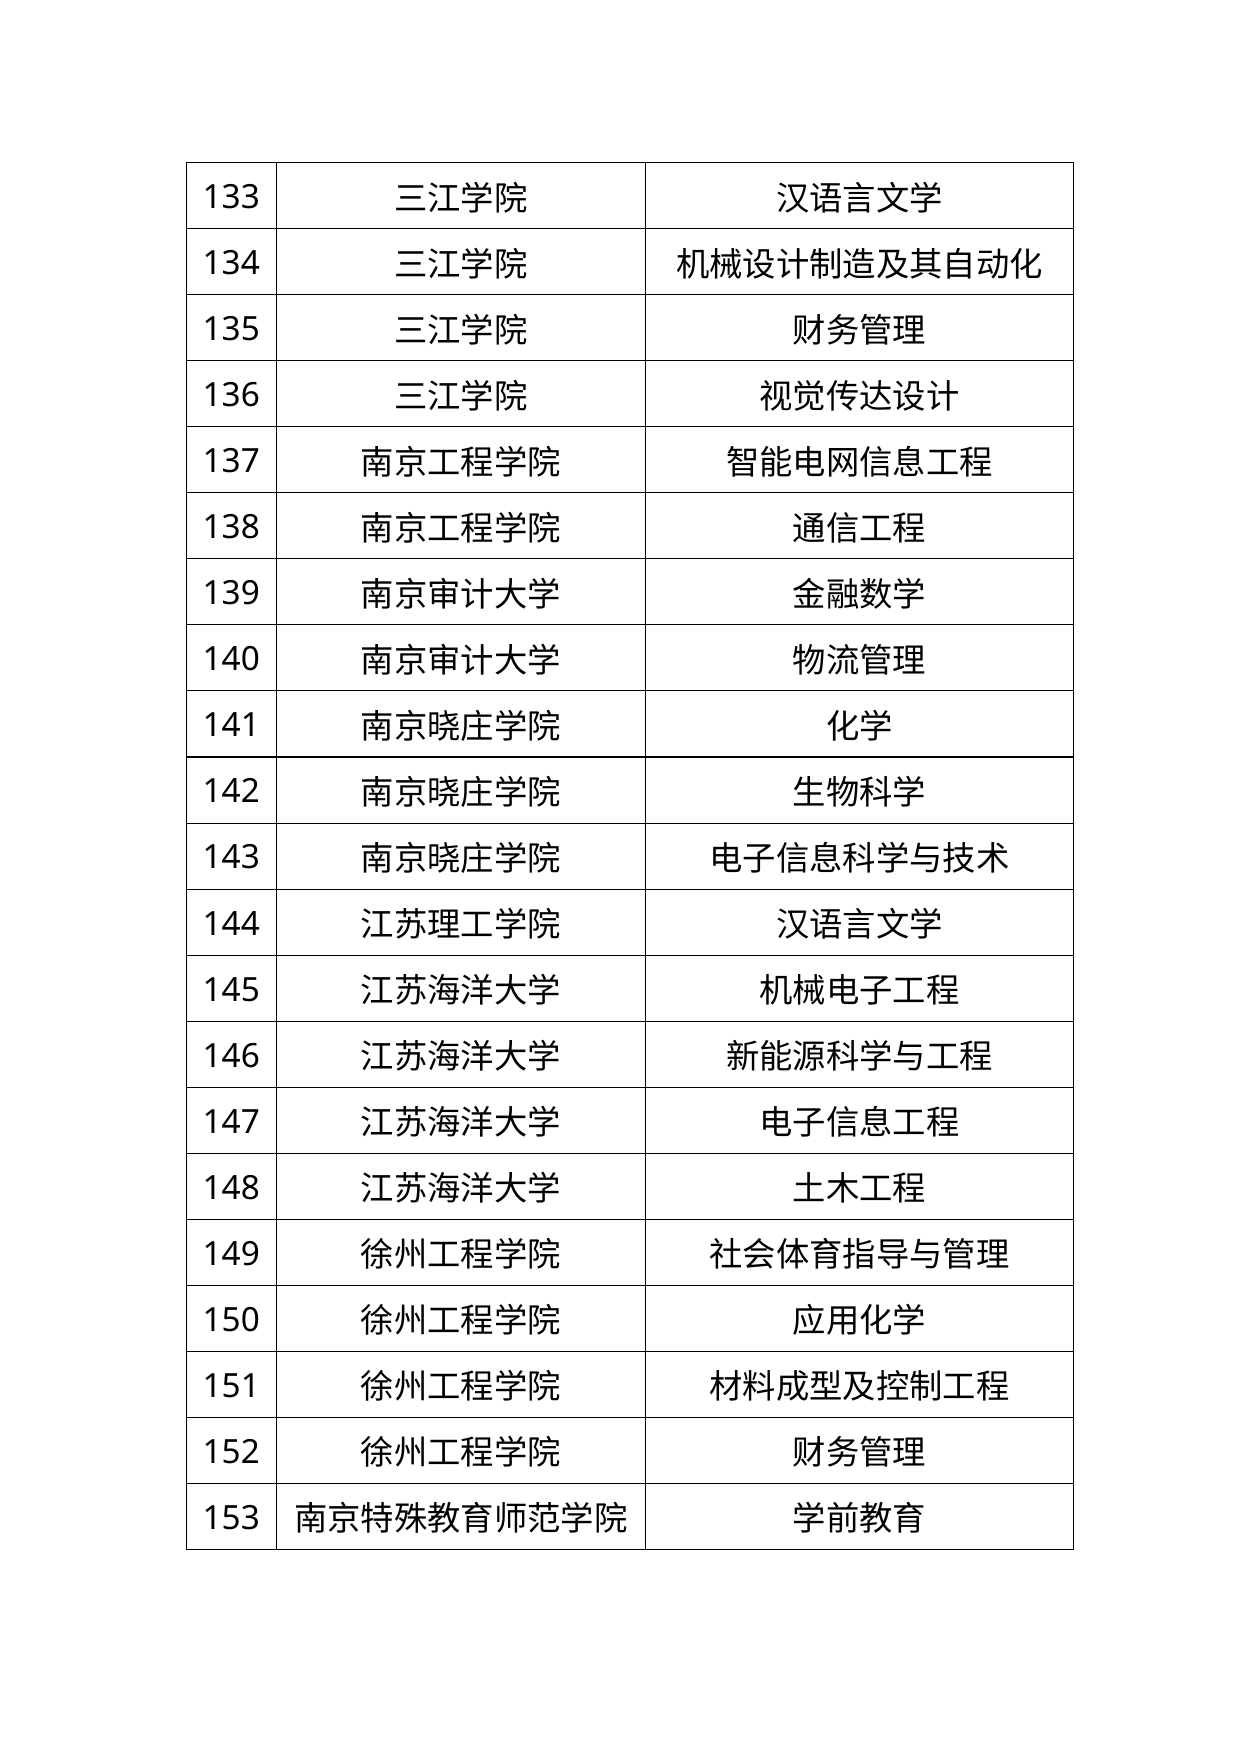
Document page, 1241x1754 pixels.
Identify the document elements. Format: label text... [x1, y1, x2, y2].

table_cell 135 [187, 295, 276, 360]
table_cell 徐州工程学院 [277, 1220, 645, 1285]
table_cell 南京审计大学 [277, 625, 645, 690]
table_cell 江苏海洋大学 [277, 1154, 645, 1219]
table_cell 139 [187, 559, 276, 624]
table_cell 南京工程学院 [277, 493, 645, 558]
table_cell 江苏海洋大学 [277, 956, 645, 1021]
table_cell 视觉传达设计 [646, 361, 1073, 426]
table_cell 151 [187, 1352, 276, 1417]
table_cell 137 [187, 427, 276, 492]
table_cell 土木工程 [646, 1154, 1073, 1219]
table_cell 新能源科学与工程 [646, 1022, 1073, 1087]
table_cell 通信工程 [646, 493, 1073, 558]
table_cell 南京晓庄学院 [277, 824, 645, 888]
table_cell 140 [187, 625, 276, 690]
table_cell 应用化学 [646, 1286, 1073, 1351]
table_cell 江苏海洋大学 [277, 1022, 645, 1087]
table_cell 化学 [646, 691, 1073, 756]
table_cell 南京特殊教育师范学院 [277, 1484, 645, 1549]
table_cell 133 [187, 163, 276, 228]
table_cell 144 [187, 890, 276, 954]
table_cell 142 [187, 758, 276, 822]
table_cell 社会体育指导与管理 [646, 1220, 1073, 1285]
table_cell 财务管理 [646, 295, 1073, 360]
table_cell 机械设计制造及其自动化 [646, 229, 1073, 294]
table_cell 江苏理工学院 [277, 890, 645, 954]
table_cell 南京晓庄学院 [277, 758, 645, 822]
table_cell 152 [187, 1418, 276, 1483]
table_cell 汉语言文学 [646, 890, 1073, 954]
table_cell 150 [187, 1286, 276, 1351]
table_cell 138 [187, 493, 276, 558]
table_cell 149 [187, 1220, 276, 1285]
table_cell 三江学院 [277, 163, 645, 228]
table_cell 金融数学 [646, 559, 1073, 624]
table_cell 财务管理 [646, 1418, 1073, 1483]
table_cell 153 [187, 1484, 276, 1549]
table_cell 146 [187, 1022, 276, 1087]
table_cell 148 [187, 1154, 276, 1219]
table_cell 生物科学 [646, 758, 1073, 822]
table_cell 江苏海洋大学 [277, 1088, 645, 1153]
table_cell 徐州工程学院 [277, 1352, 645, 1417]
table_cell 三江学院 [277, 229, 645, 294]
table_cell 三江学院 [277, 295, 645, 360]
table_cell 南京工程学院 [277, 427, 645, 492]
table_cell 南京审计大学 [277, 559, 645, 624]
table_cell 三江学院 [277, 361, 645, 426]
table_cell 徐州工程学院 [277, 1418, 645, 1483]
table_cell 141 [187, 691, 276, 756]
table_cell 电子信息科学与技术 [646, 824, 1073, 888]
table_cell 智能电网信息工程 [646, 427, 1073, 492]
table_cell 机械电子工程 [646, 956, 1073, 1021]
table_cell 汉语言文学 [646, 163, 1073, 228]
table_cell 学前教育 [646, 1484, 1073, 1549]
table_cell 徐州工程学院 [277, 1286, 645, 1351]
table_cell 材料成型及控制工程 [646, 1352, 1073, 1417]
table_cell 134 [187, 229, 276, 294]
table_cell 南京晓庄学院 [277, 691, 645, 756]
table_cell 143 [187, 824, 276, 888]
table_cell 电子信息工程 [646, 1088, 1073, 1153]
table_cell 145 [187, 956, 276, 1021]
table_cell 147 [187, 1088, 276, 1153]
table_cell 物流管理 [646, 625, 1073, 690]
table_cell 136 [187, 361, 276, 426]
